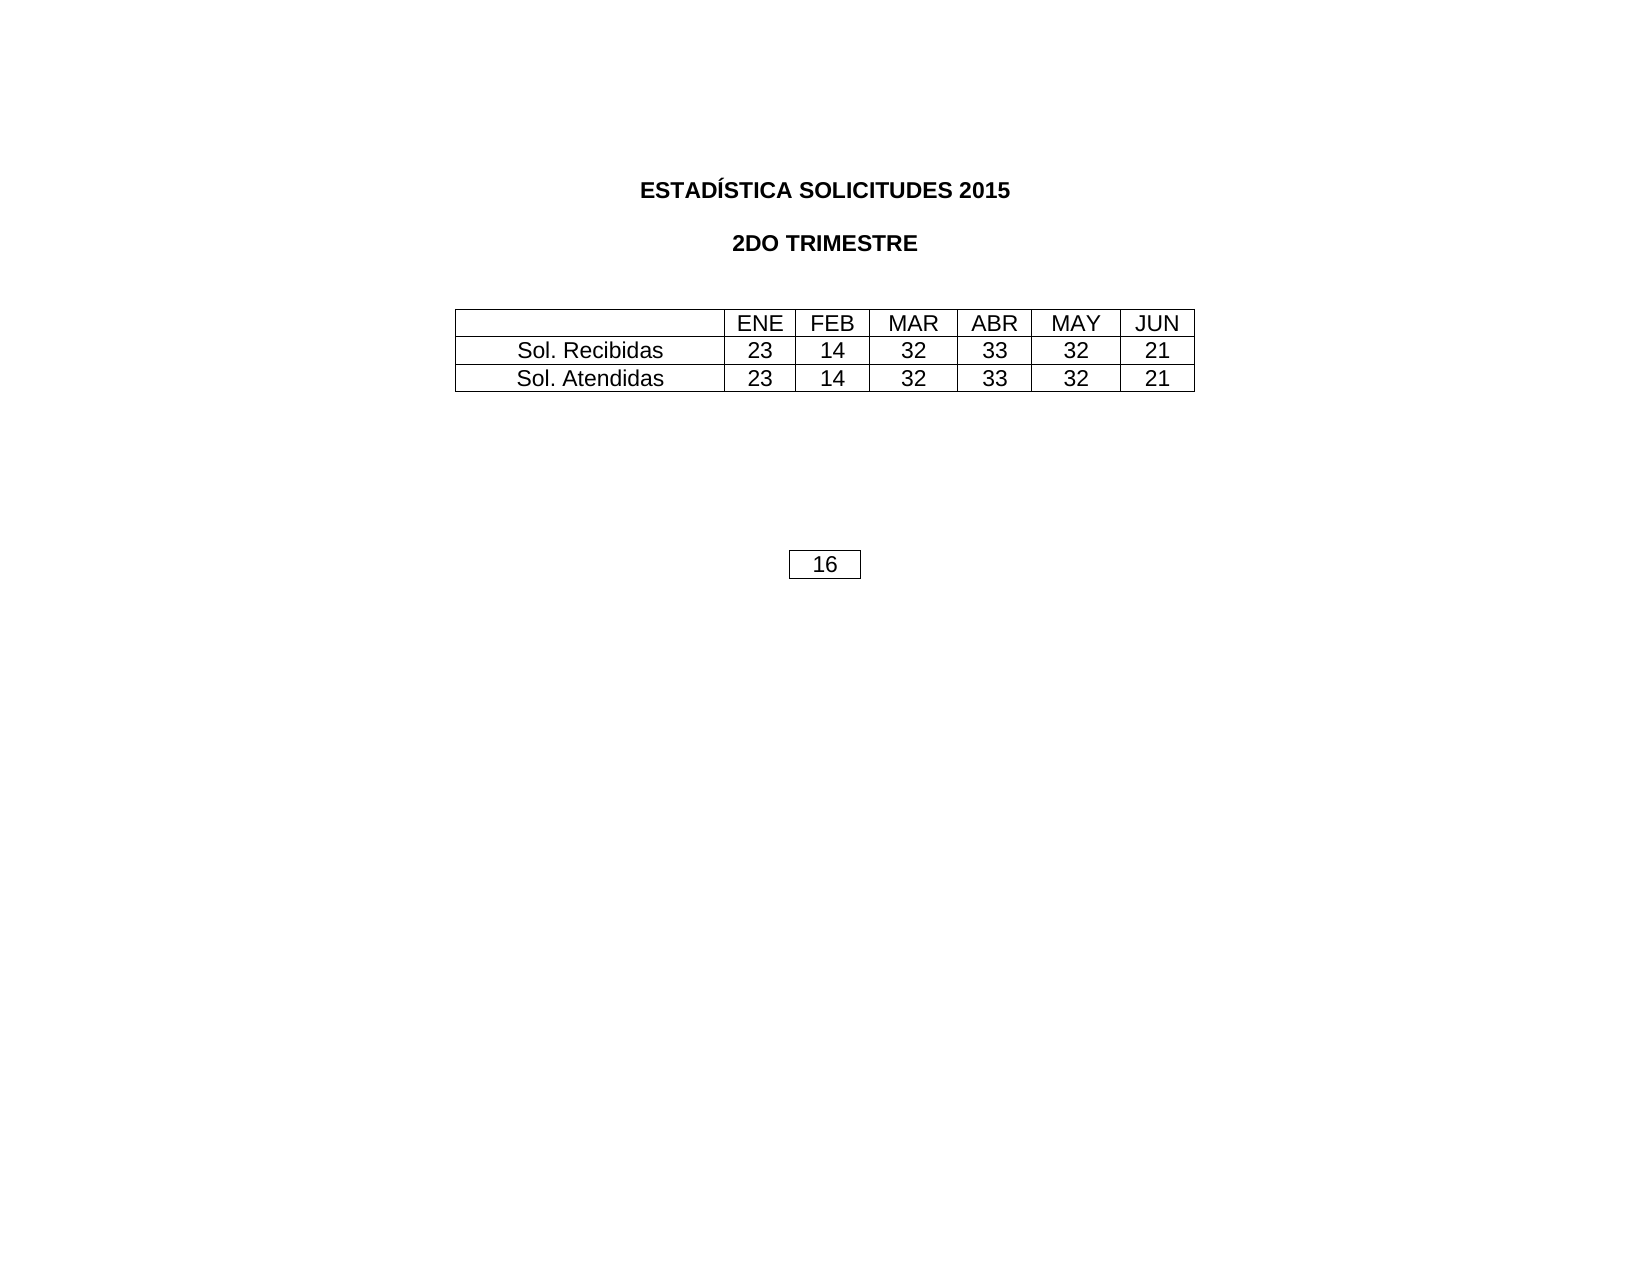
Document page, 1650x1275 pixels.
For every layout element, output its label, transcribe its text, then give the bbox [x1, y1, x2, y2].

table_header ABR [958, 310, 1031, 336]
table_cell 32 [870, 337, 957, 364]
table_cell 23 [725, 365, 795, 391]
table_cell Sol. Atendidas [456, 365, 724, 391]
text 2DO TRIMESTRE [148, 230, 1502, 256]
table_cell 32 [870, 365, 957, 391]
table_cell 23 [725, 337, 795, 364]
table_header 16 [790, 551, 860, 578]
table_header [456, 310, 724, 336]
table_header MAR [870, 310, 957, 336]
table_header ENE [725, 310, 795, 336]
table_header JUN [1121, 310, 1194, 336]
text ESTADÍSTICA SOLICITUDES 2015 [148, 177, 1502, 203]
table_cell 14 [796, 365, 869, 391]
table_cell 32 [1032, 337, 1120, 364]
table_cell 21 [1121, 365, 1194, 391]
table_header FEB [796, 310, 869, 336]
table_cell 33 [958, 337, 1031, 364]
table_cell 21 [1121, 337, 1194, 364]
table_cell 33 [958, 365, 1031, 391]
table_cell Sol. Recibidas [456, 337, 724, 364]
table_header MAY [1032, 310, 1120, 336]
table_cell 32 [1032, 365, 1120, 391]
table_cell 14 [796, 337, 869, 364]
